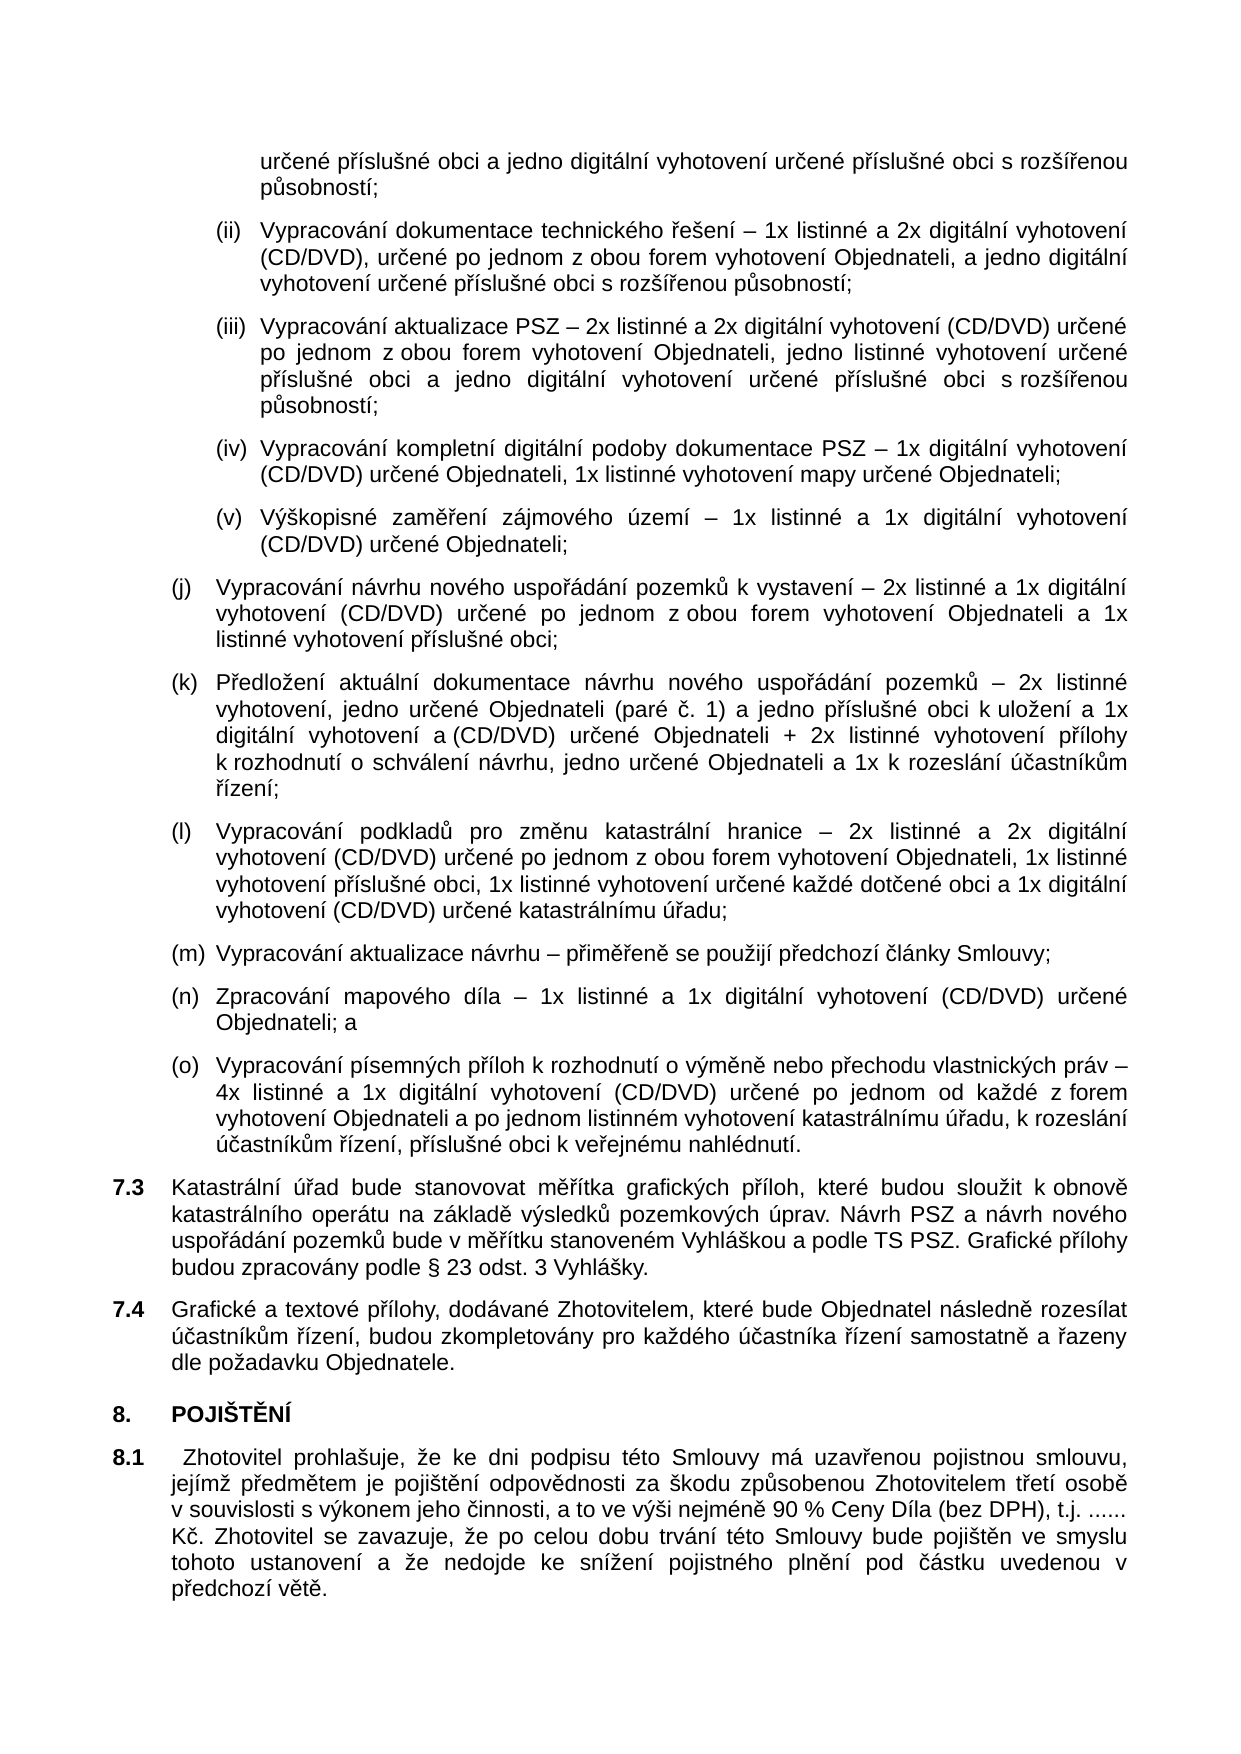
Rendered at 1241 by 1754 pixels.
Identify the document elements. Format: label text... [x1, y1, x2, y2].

list Vypracování dokumentace technického řešení – 1x listinné a 2x digitální vyhotovení (CD/DVD), určené po jednom z obou forem vyhotovení Objednateli, a jedno digitální vyhotovení určené příslušné obci s rozšířenou působností; [216, 217, 1128, 296]
list Vypracování aktualizace PSZ – 2x listinné a 2x digitální vyhotovení (CD/DVD) určené po jednom z obou forem vyhotovení Objednateli, jedno listinné vyhotovení určené příslušné obci a jedno digitální vyhotovení určené příslušné obci s rozšířenou působností; [216, 313, 1128, 418]
text Zhotovitel prohlašuje, že ke dni podpisu této Smlouvy má uzavřenou pojistnou smlouvu, jejímž předmětem je pojištění odpovědnosti za škodu způsobenou Zhotovitelem třetí osobě v souvislosti s výkonem jeho činnosti, a to ve výši nejméně 90 % Ceny Díla (bez DPH), t.j. ...... Kč. Zhotovitel se zavazuje, že po celou dobu trvání této Smlouvy bude pojištěn ve smyslu tohoto ustanovení a že nedojde ke snížení pojistného plnění pod částku uvedenou v předchozí větě. [112, 1443, 1128, 1602]
list Vypracování písemných příloh k rozhodnutí o výměně nebo přechodu vlastnických práv – 4x listinné a 1x digitální vyhotovení (CD/DVD) určené po jednom od každé z forem vyhotovení Objednateli a po jednom listinném vyhotovení katastrálnímu úřadu, k rozeslání účastníkům řízení, příslušné obci k veřejnému nahlédnutí. [171, 1052, 1128, 1158]
list Zpracování mapového díla – 1x listinné a 1x digitální vyhotovení (CD/DVD) určené Objednateli; a [171, 983, 1128, 1036]
list Vypracování kompletní digitální podoby dokumentace PSZ – 1x digitální vyhotovení (CD/DVD) určené Objednateli, 1x listinné vyhotovení mapy určené Objednateli; [216, 435, 1128, 488]
list Vypracování aktualizace návrhu – přiměřeně se použijí předchozí články Smlouvy; [171, 940, 1128, 966]
list Vypracování návrhu nového uspořádání pozemků k vystavení – 2x listinné a 1x digitální vyhotovení (CD/DVD) určené po jednom z obou forem vyhotovení Objednateli a 1x listinné vyhotovení příslušné obci; [171, 574, 1128, 653]
list Výškopisné zaměření zájmového území – 1x listinné a 1x digitální vyhotovení (CD/DVD) určené Objednateli; [216, 504, 1128, 557]
text Grafické a textové přílohy, dodávané Zhotovitelem, které bude Objednatel následně rozesílat účastníkům řízení, budou zkompletovány pro každého účastníka řízení samostatně a řazeny dle požadavku Objednatele. [112, 1296, 1128, 1376]
list Vypracování podkladů pro změnu katastrální hranice – 2x listinné a 2x digitální vyhotovení (CD/DVD) určené po jednom z obou forem vyhotovení Objednateli, 1x listinné vyhotovení příslušné obci, 1x listinné vyhotovení určené každé dotčené obci a 1x digitální vyhotovení (CD/DVD) určené katastrálnímu úřadu; [171, 818, 1128, 923]
text Pojištění [112, 1401, 1128, 1427]
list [216, 148, 1128, 200]
list Předložení aktuální dokumentace návrhu nového uspořádání pozemků – 2x listinné vyhotovení, jedno určené Objednateli (paré č. 1) a jedno příslušné obci k uložení a 1x digitální vyhotovení a (CD/DVD) určené Objednateli + 2x listinné vyhotovení přílohy k rozhodnutí o schválení návrhu, jedno určené Objednateli a 1x k rozeslání účastníkům řízení; [171, 669, 1128, 801]
text Katastrální úřad bude stanovovat měřítka grafických příloh, které budou sloužit k obnově katastrálního operátu na základě výsledků pozemkových úprav. Návrh PSZ a návrh nového uspořádání pozemků bude v měřítku stanoveném Vyhláškou a podle TS PSZ. Grafické přílohy budou zpracovány podle § 23 odst. 3 Vyhlášky. [112, 1174, 1128, 1280]
